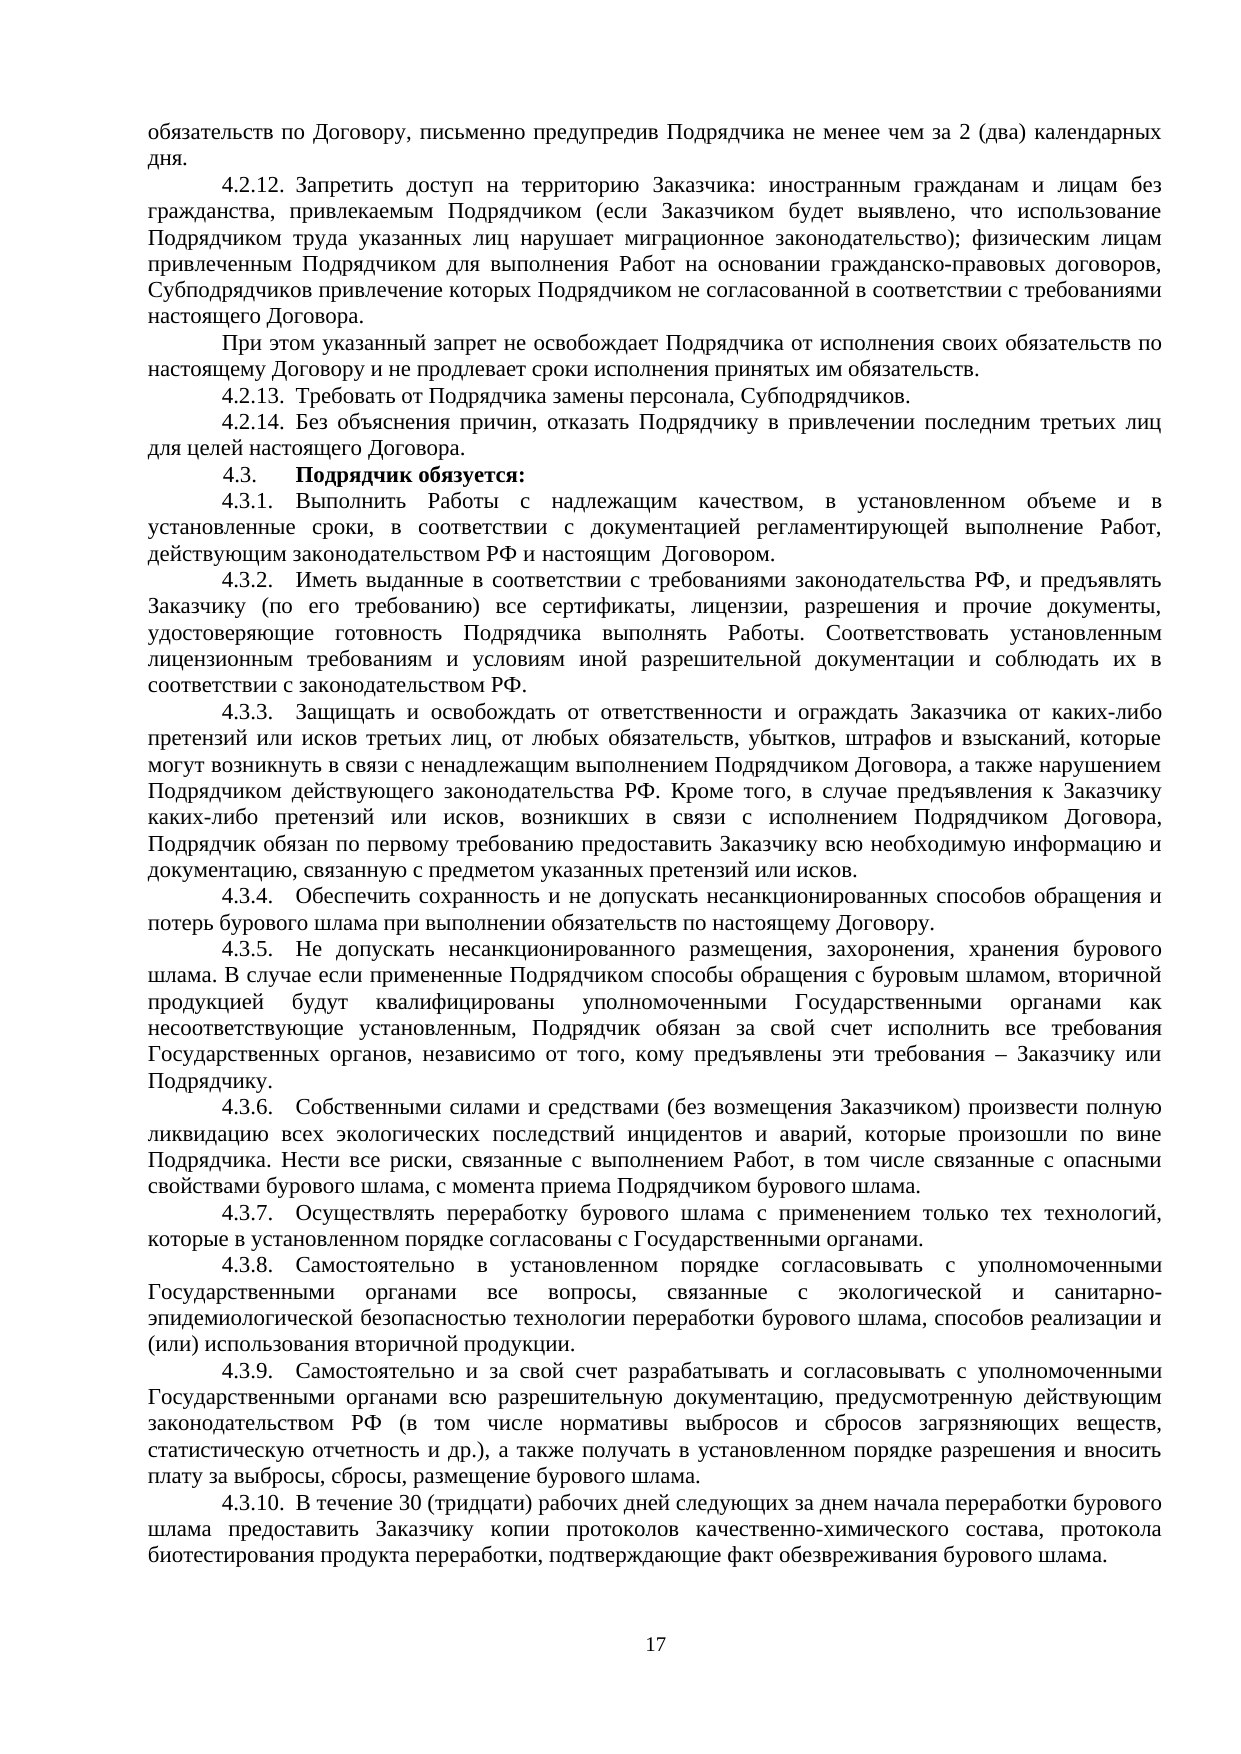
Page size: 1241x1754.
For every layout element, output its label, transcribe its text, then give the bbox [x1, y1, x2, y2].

list Осуществлять переработку бурового шлама с применением только тех технологий, которые в установленном порядке согласованы с Государственными органами. [148, 1199, 1163, 1251]
text При этом указанный запрет не освобождает Подрядчика от исполнения своих обязательств по настоящему Договору и не продлевает сроки исполнения принятых им обязательств. [148, 329, 1163, 382]
list Собственными силами и средствами (без возмещения Заказчиком) произвести полную ликвидацию всех экологических последствий инцидентов и аварий, которые произошли по вине Подрядчика. Нести все риски, связанные с выполнением Работ, в том числе связанные с опасными свойствами бурового шлама, с момента приема Подрядчиком бурового шлама. [148, 1093, 1163, 1199]
list Не допускать несанкционированного размещения, захоронения, хранения бурового шлама. В случае если примененные Подрядчиком способы обращения с буровым шламом, вторичной продукцией будут квалифицированы уполномоченными Государственными органами как несоответствующие установленным, Подрядчик обязан за свой счет исполнить все требования Государственных органов, независимо от того, кому предъявлены эти требования – Заказчику или Подрядчику. [148, 935, 1163, 1093]
list Запретить доступ на территорию Заказчика: иностранным гражданам и лицам без гражданства, привлекаемым Подрядчиком (если Заказчиком будет выявлено, что использование Подрядчиком труда указанных лиц нарушает миграционное законодательство); физическим лицам привлеченным Подрядчиком для выполнения Работ на основании гражданско-правовых договоров, Субподрядчиков привлечение которых Подрядчиком не согласованной в соответствии с требованиями настоящего Договора. [148, 171, 1163, 329]
list Выполнить Работы с надлежащим качеством, в установленном объеме и в установленные сроки, в соответствии с документацией регламентирующей выполнение Работ, действующим законодательством РФ и настоящим Договором. [148, 487, 1163, 566]
list Защищать и освобождать от ответственности и ограждать Заказчика от каких-либо претензий или исков третьих лиц, от любых обязательств, убытков, штрафов и взысканий, которые могут возникнуть в связи с ненадлежащим выполнением Подрядчиком Договора, а также нарушением Подрядчиком действующего законодательства РФ. Кроме того, в случае предъявления к Заказчику каких-либо претензий или исков, возникших в связи с исполнением Подрядчиком Договора, Подрядчик обязан по первому требованию предоставить Заказчику всю необходимую информацию и документацию, связанную с предметом указанных претензий или исков. [148, 698, 1163, 882]
list Без объяснения причин, отказать Подрядчику в привлечении последним третьих лиц для целей настоящего Договора. [148, 408, 1163, 461]
list Требовать от Подрядчика замены персонала, Субподрядчиков. [148, 382, 1163, 408]
list Самостоятельно в установленном порядке согласовывать с уполномоченными Государственными органами все вопросы, связанные с экологической и санитарно-эпидемиологической безопасностью технологии переработки бурового шлама, способов реализации и (или) использования вторичной продукции. [148, 1251, 1163, 1357]
list Подрядчик обязуется: [148, 461, 1163, 487]
list Самостоятельно и за свой счет разрабатывать и согласовывать с уполномоченными Государственными органами всю разрешительную документацию, предусмотренную действующим законодательством РФ (в том числе нормативы выбросов и сбросов загрязняющих веществ, статистическую отчетность и др.), а также получать в установленном порядке разрешения и вносить плату за выбросы, сбросы, размещение бурового шлама. [148, 1357, 1163, 1488]
list Иметь выданные в соответствии с требованиями законодательства РФ, и предъявлять Заказчику (по его требованию) все сертификаты, лицензии, разрешения и прочие документы, удостоверяющие готовность Подрядчика выполнять Работы. Соответствовать установленным лицензионным требованиям и условиям иной разрешительной документации и соблюдать их в соответствии с законодательством РФ. [148, 566, 1163, 698]
list Обеспечить сохранность и не допускать несанкционированных способов обращения и потерь бурового шлама при выполнении обязательств по настоящему Договору. [148, 882, 1163, 935]
list В течение 30 (тридцати) рабочих дней следующих за днем начала переработки бурового шлама предоставить Заказчику копии протоколов качественно-химического состава, протокола биотестирования продукта переработки, подтверждающие факт обезвреживания бурового шлама. [148, 1488, 1163, 1568]
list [148, 118, 1163, 171]
